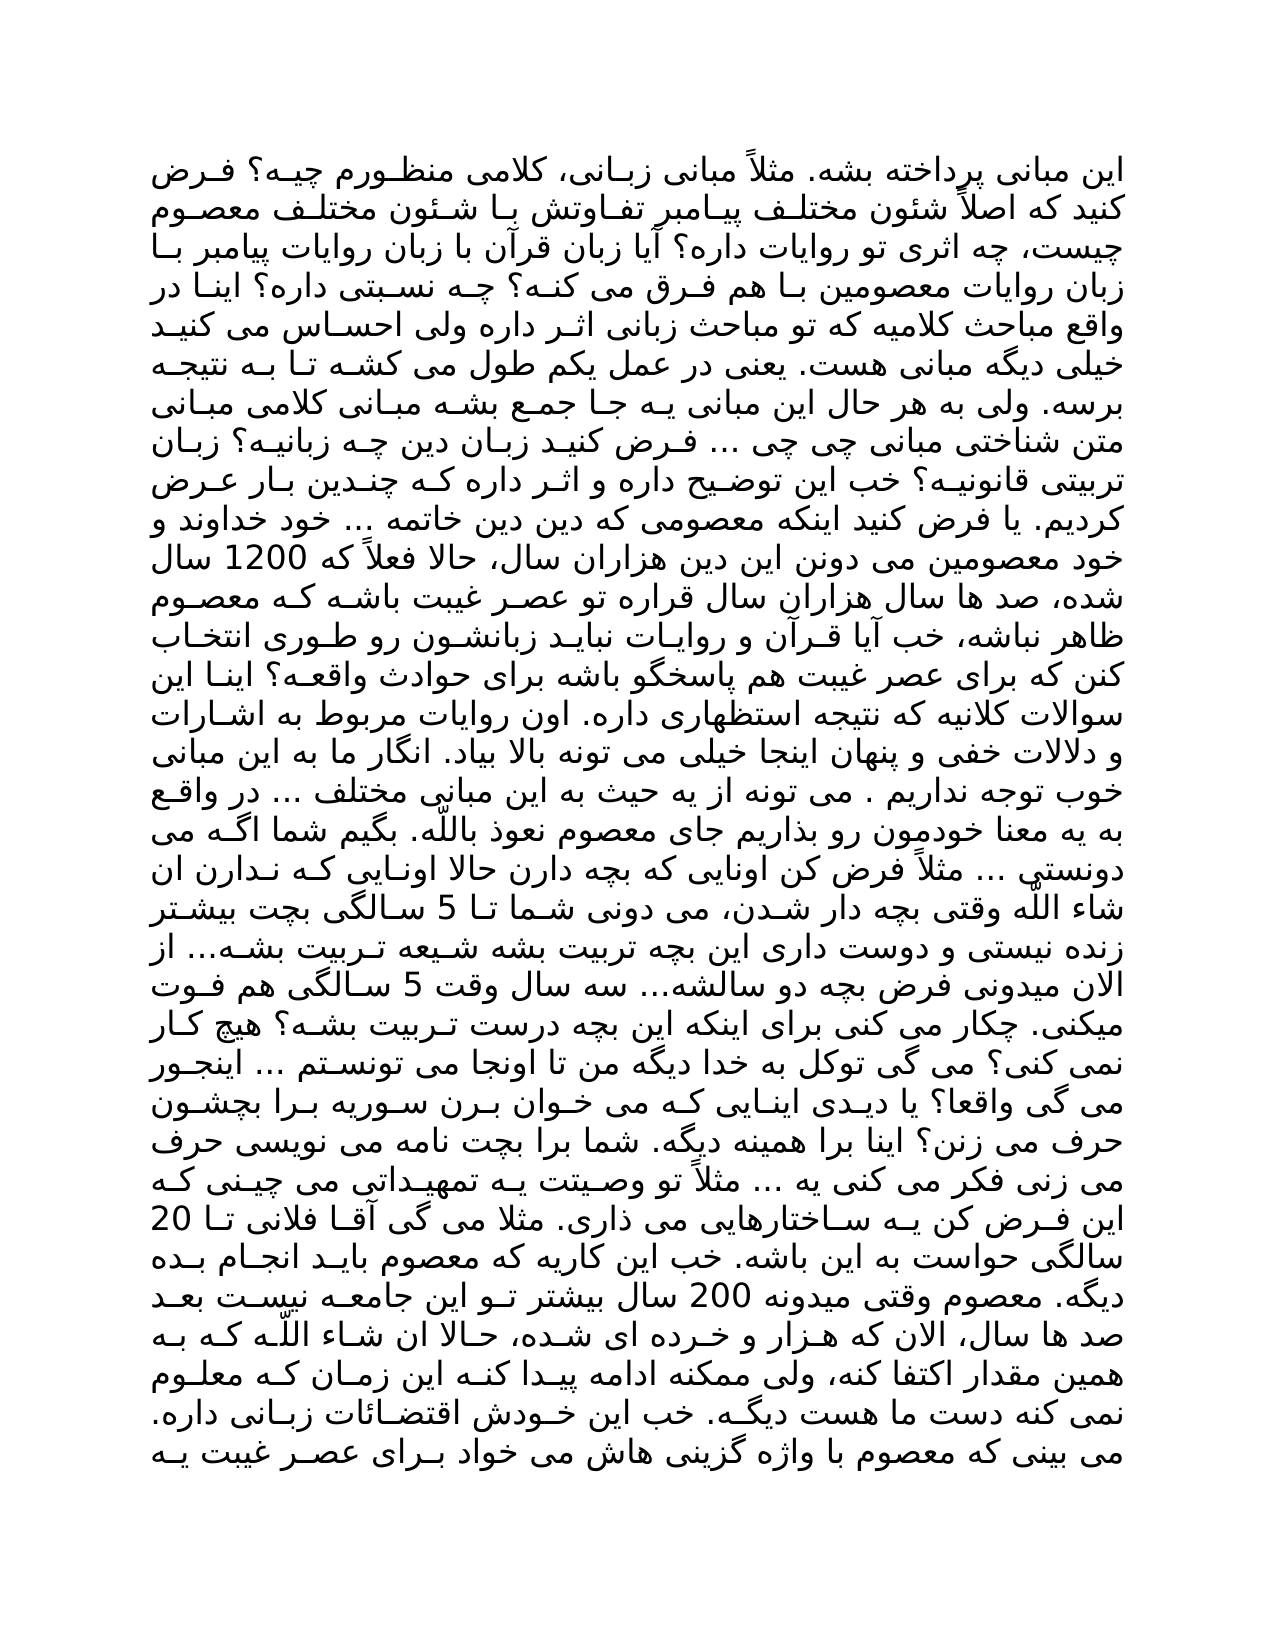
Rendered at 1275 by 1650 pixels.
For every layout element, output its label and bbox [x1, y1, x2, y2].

text [150, 150, 1125, 1471]
